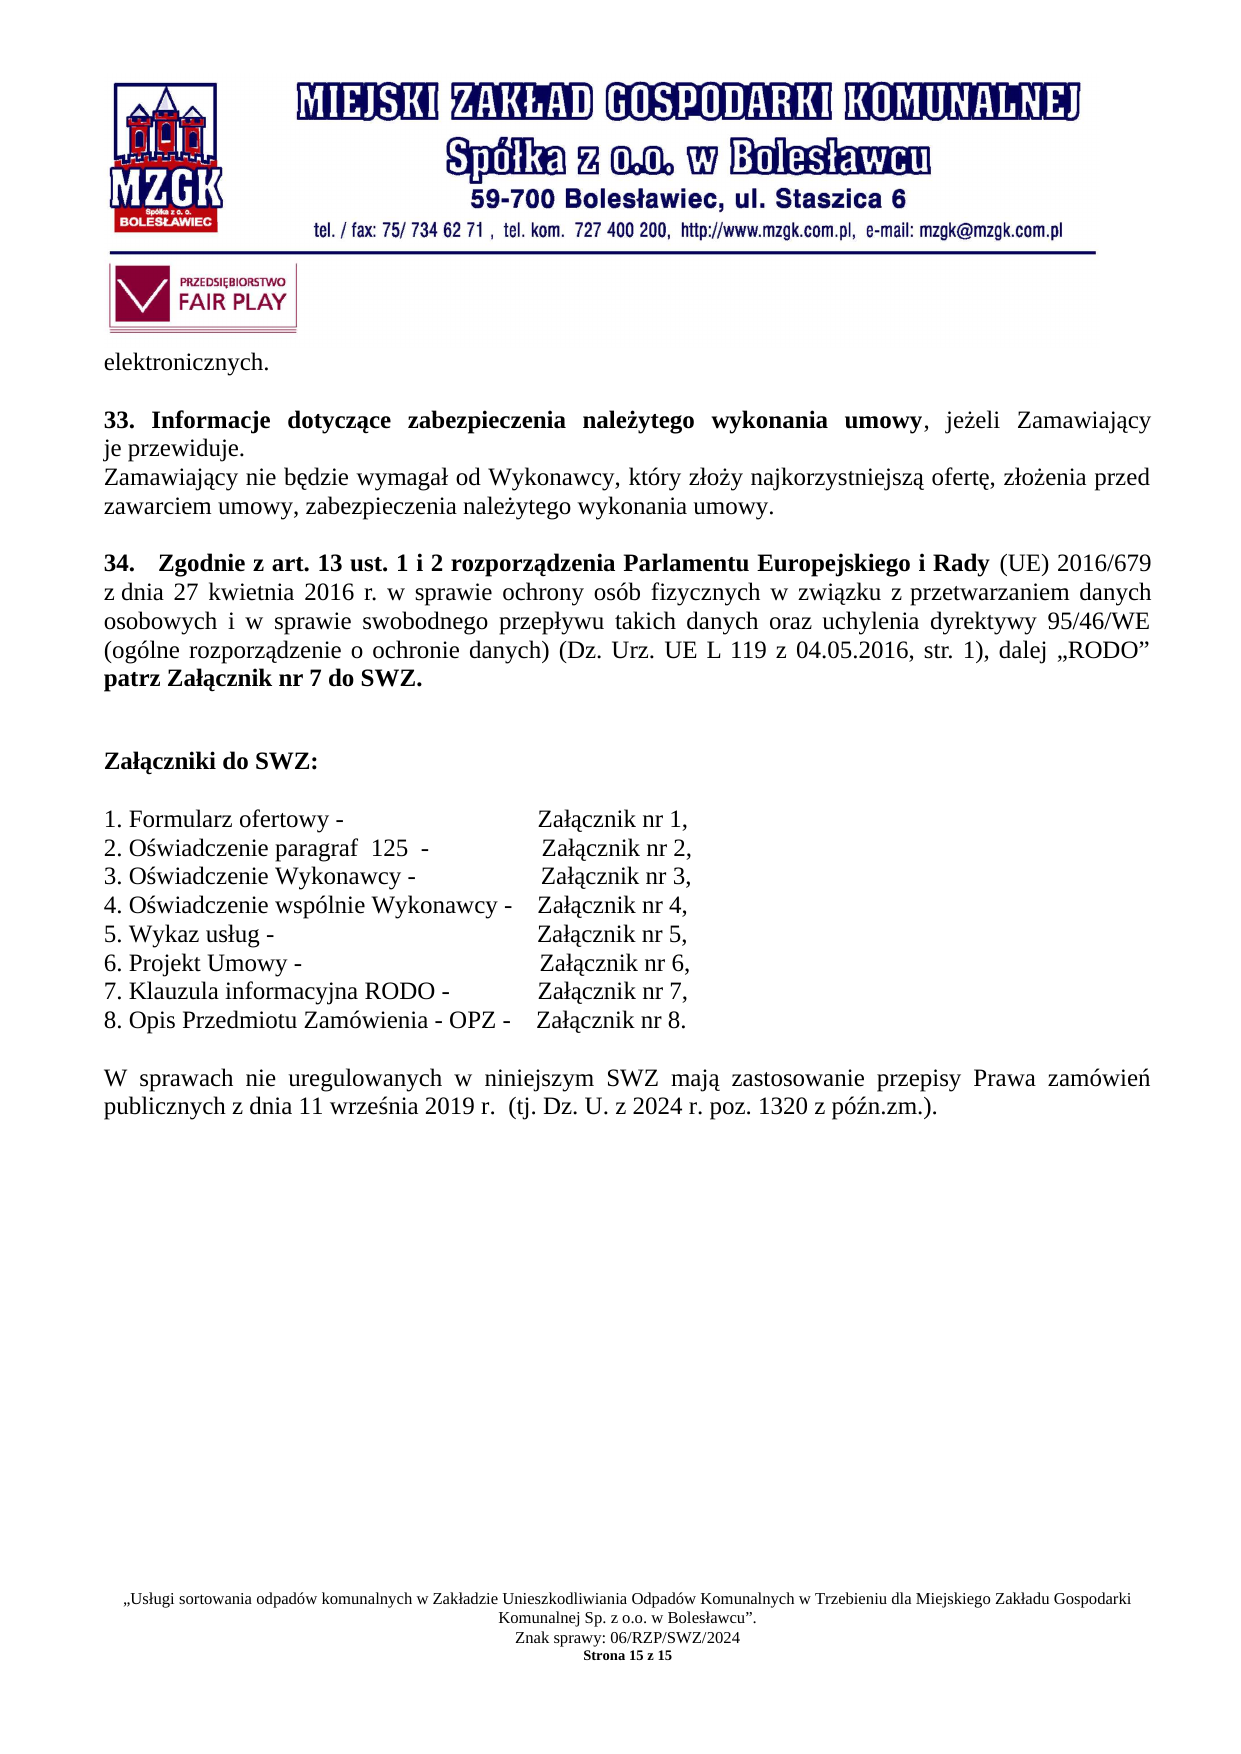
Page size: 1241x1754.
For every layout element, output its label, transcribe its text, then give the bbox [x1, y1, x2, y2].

text Załączniki do SWZ: [103, 746, 1122, 775]
text Zamawiający nie przewiduje ani wymogu ani możliwości złożenia ofert w postaci katalogów elektronicznych. [103, 347, 1151, 376]
text 2. Oświadczenie paragraf 125 - Załącznik nr 2, [103, 833, 1151, 861]
text 4. Oświadczenie wspólnie Wykonawcy - Załącznik nr 4, [103, 890, 1151, 919]
text 7. Klauzula informacyjna RODO - Załącznik nr 7, [103, 976, 1151, 1005]
text 33. Informacje dotyczące zabezpieczenia należytego wykonania umowy, jeżeli Zamawiający je przewiduje. [103, 405, 1151, 462]
text Zamawiający nie będzie wymagał od Wykonawcy, który złoży najkorzystniejszą ofertę, złożenia przed zawarciem umowy, zabezpieczenia należytego wykonania umowy. [103, 462, 1151, 520]
text W sprawach nie uregulowanych w niniejszym SWZ mają zastosowanie przepisy Prawa zamówień publicznych z dnia 11 września 2019 r. (tj. Dz. U. z 2024 r. poz. 1320 z późn.zm.). [103, 1063, 1151, 1120]
text 5. Wykaz usług - Załącznik nr 5, [103, 919, 1151, 948]
text 3. Oświadczenie Wykonawcy - Załącznik nr 3, [103, 861, 1151, 890]
text 8. Opis Przedmiotu Zamówienia - OPZ - Załącznik nr 8. [103, 1005, 1151, 1034]
text 6. Projekt Umowy - Załącznik nr 6, [103, 948, 1151, 976]
picture [103, 73, 1101, 348]
text 34. Zgodnie z art. 13 ust. 1 i 2 rozporządzenia Parlamentu Europejskiego i Rady (UE) 2016/679 z dnia 27 kwietnia 2016 r. w sprawie ochrony osób fizycznych w związku z przetwarzaniem danych osobowych i w sprawie swobodnego przepływu takich danych oraz uchylenia dyrektywy 95/46/WE (ogólne rozporządzenie o ochronie danych) (Dz. Urz. UE L 119 z 04.05.2016, str. 1), dalej „RODO” patrz Załącznik nr 7 do SWZ. [103, 548, 1151, 692]
text 1. Formularz ofertowy - Załącznik nr 1, [103, 804, 1151, 833]
